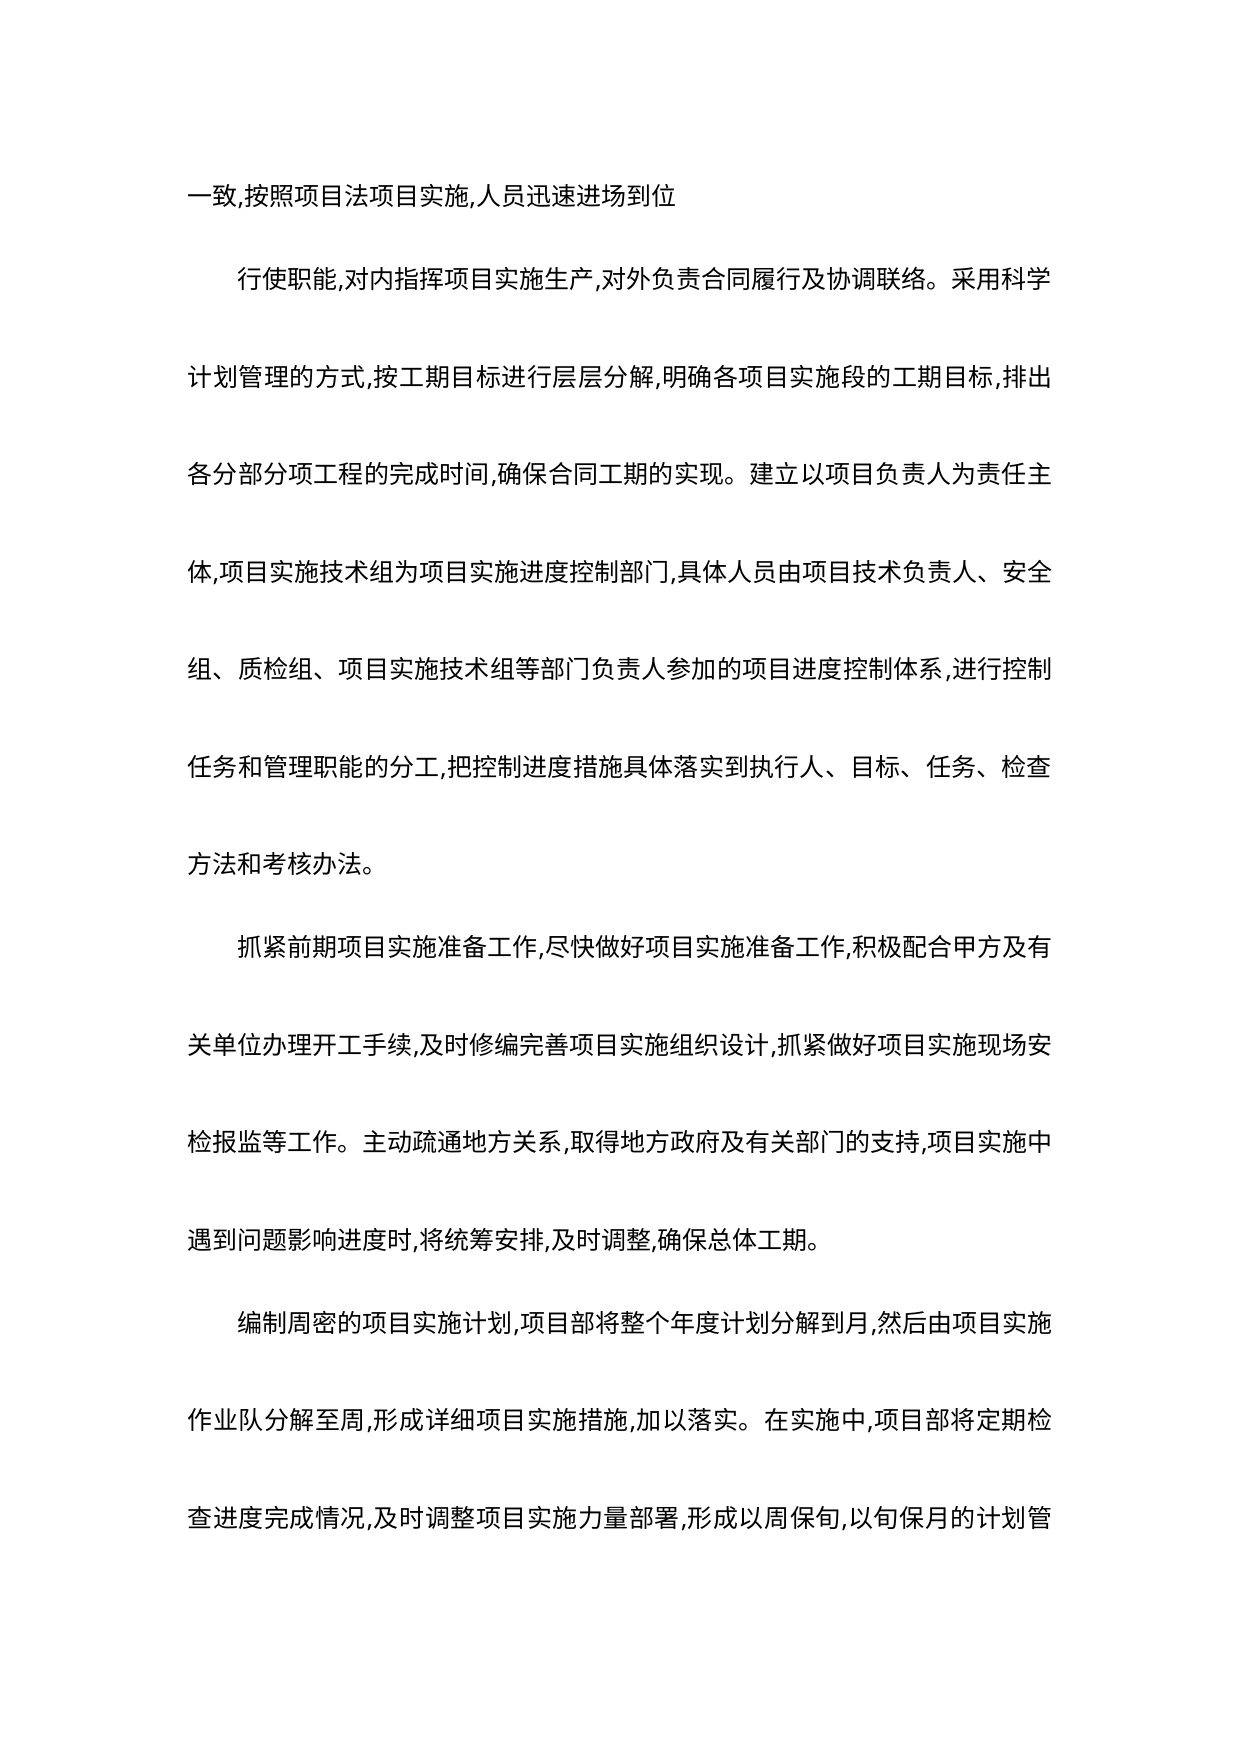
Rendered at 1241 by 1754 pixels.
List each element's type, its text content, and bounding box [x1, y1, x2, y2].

text 行使职能,对内指挥项目实施生产,对外负责合同履行及协调联络。采用科学计划管理的方式,按工期目标进行层层分解,明确各项目实施段的工期目标,排出各分部分项工程的完成时间,确保合同工期的实现。建立以项目负责人为责任主体,项目实施技术组为项目实施进度控制部门,具体人员由项目技术负责人、安全组、质检组、项目实施技术组等部门负责人参加的项目进度控制体系,进行控制任务和管理职能的分工,把控制进度措施具体落实到执行人、目标、任务、检查方法和考核办法。 [187, 245, 1053, 895]
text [187, 1289, 1053, 1549]
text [187, 162, 1053, 227]
text 抓紧前期项目实施准备工作,尽快做好项目实施准备工作,积极配合甲方及有关单位办理开工手续,及时修编完善项目实施组织设计,抓紧做好项目实施现场安检报监等工作。主动疏通地方关系,取得地方政府及有关部门的支持,项目实施中遇到问题影响进度时,将统筹安排,及时调整,确保总体工期。 [187, 913, 1053, 1271]
